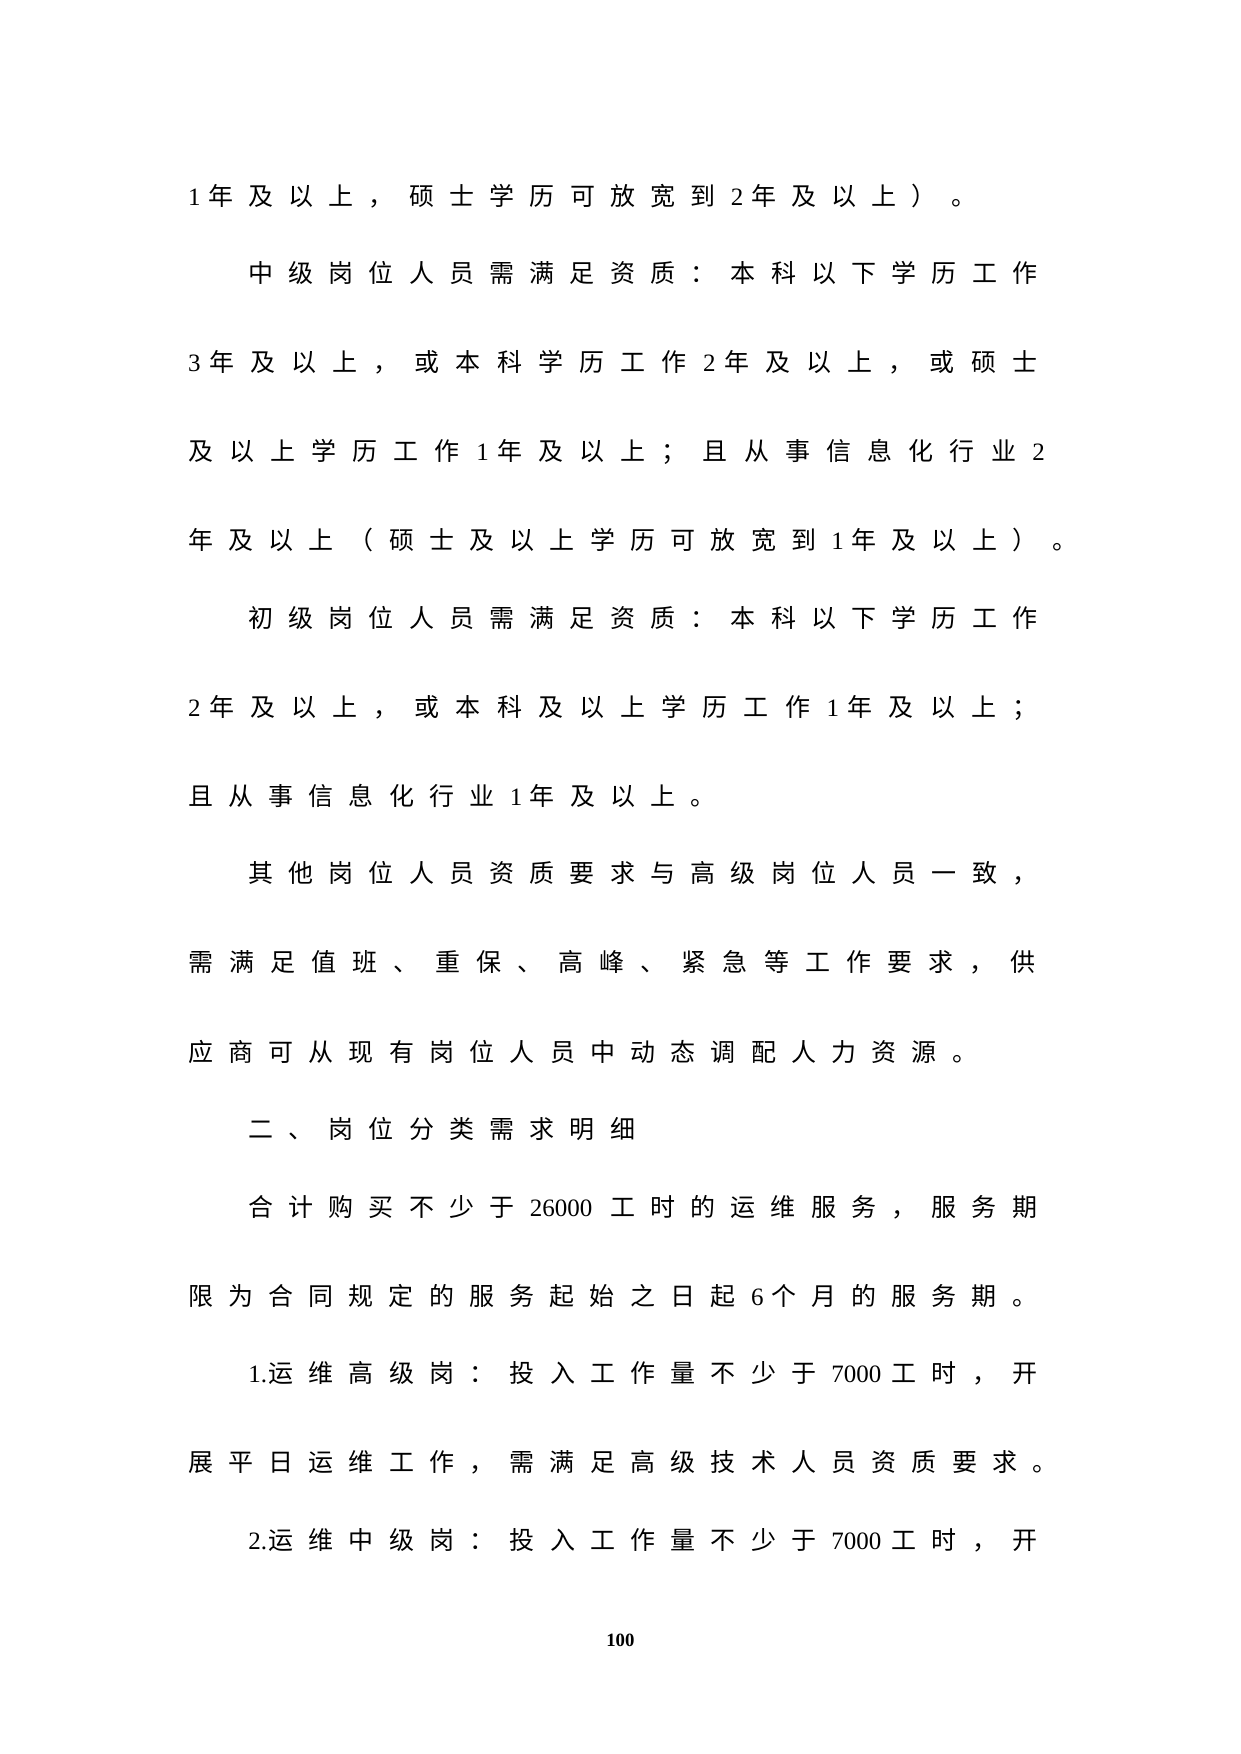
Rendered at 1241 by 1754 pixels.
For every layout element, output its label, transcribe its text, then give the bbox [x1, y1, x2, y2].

text 中级岗位人员需满足资质：本科以下学历工作3年及以上，或本科学历工作2年及以上，或硕士及以上学历工作1年及以上；且从事信息化行业2年及以上（硕士及以上学历可放宽到1年及以上）。 [188, 242, 1052, 568]
text 初级岗位人员需满足资质：本科以下学历工作2年及以上，或本科及以上学历工作1年及以上；且从事信息化行业1年及以上。 [188, 587, 1052, 824]
text 1.运维高级岗：投入工作量不少于7000工时，开展平日运维工作，需满足高级技术人员资质要求。 [188, 1342, 1052, 1490]
text 合计购买不少于26000工时的运维服务，服务期限为合同规定的服务起始之日起6个月的服务期。 [188, 1175, 1052, 1324]
text 二、岗位分类需求明细 [188, 1098, 1052, 1157]
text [188, 1508, 1052, 1568]
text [188, 164, 1052, 224]
text 其他岗位人员资质要求与高级岗位人员一致，需满足值班、重保、高峰、紧急等工作要求，供应商可从现有岗位人员中动态调配人力资源。 [188, 842, 1052, 1080]
